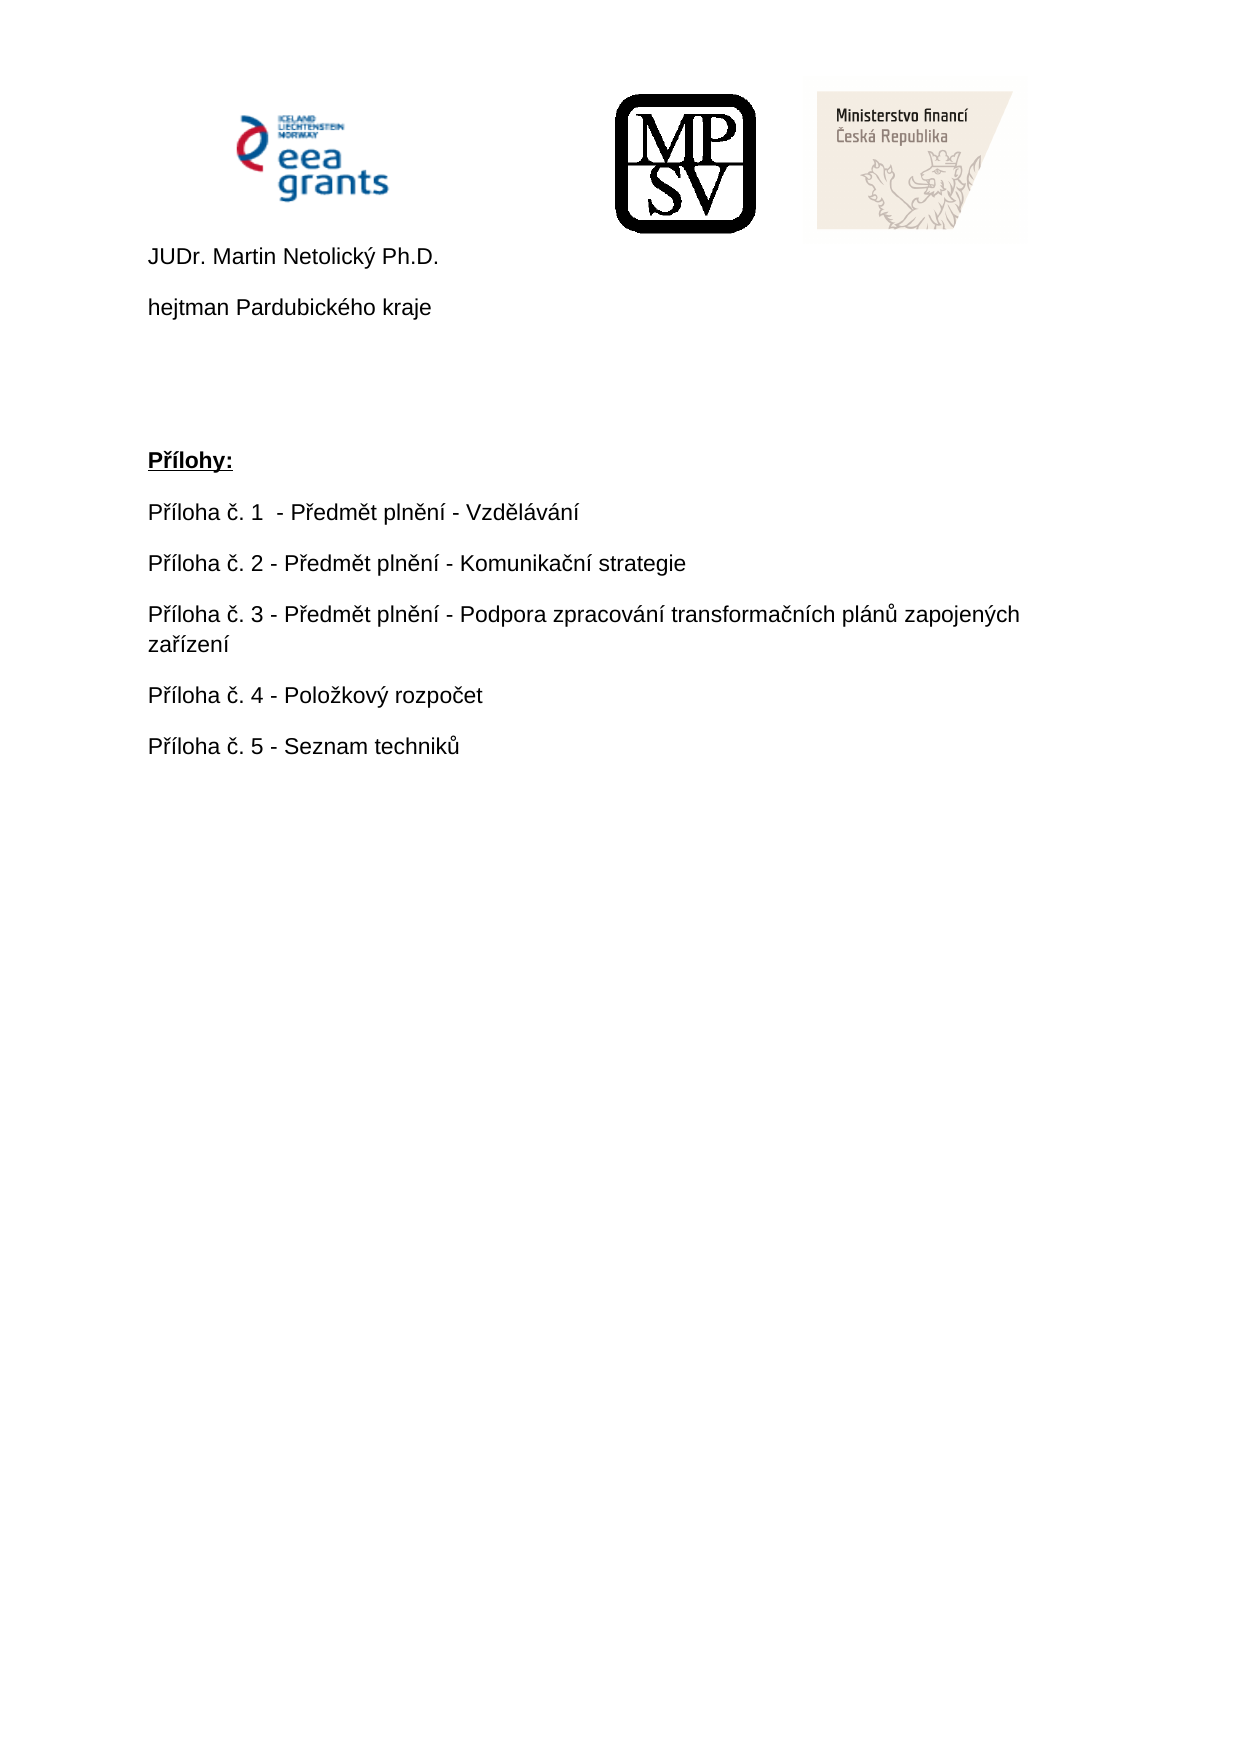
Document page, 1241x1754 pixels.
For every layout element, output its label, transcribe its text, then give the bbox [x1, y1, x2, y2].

text Přílohy: [148, 447, 1093, 474]
text Příloha č. 2 - Předmět plnění - Komunikační strategie [148, 549, 1093, 576]
picture [601, 85, 769, 244]
picture [802, 76, 1028, 244]
text Příloha č. 1 - Předmět plnění - Vzdělávání [148, 498, 1093, 525]
text Příloha č. 4 - Položkový rozpočet [148, 682, 1093, 708]
text Příloha č. 3 - Předmět plnění - Podpora zpracování transformačních plánů zapojených zařízení [148, 601, 1093, 657]
text hejtman Pardubického kraje [148, 294, 1093, 321]
picture [212, 73, 413, 244]
text Příloha č. 5 - Seznam techniků [148, 733, 1093, 759]
text JUDr. Martin Netolický Ph.D. [148, 243, 1093, 269]
